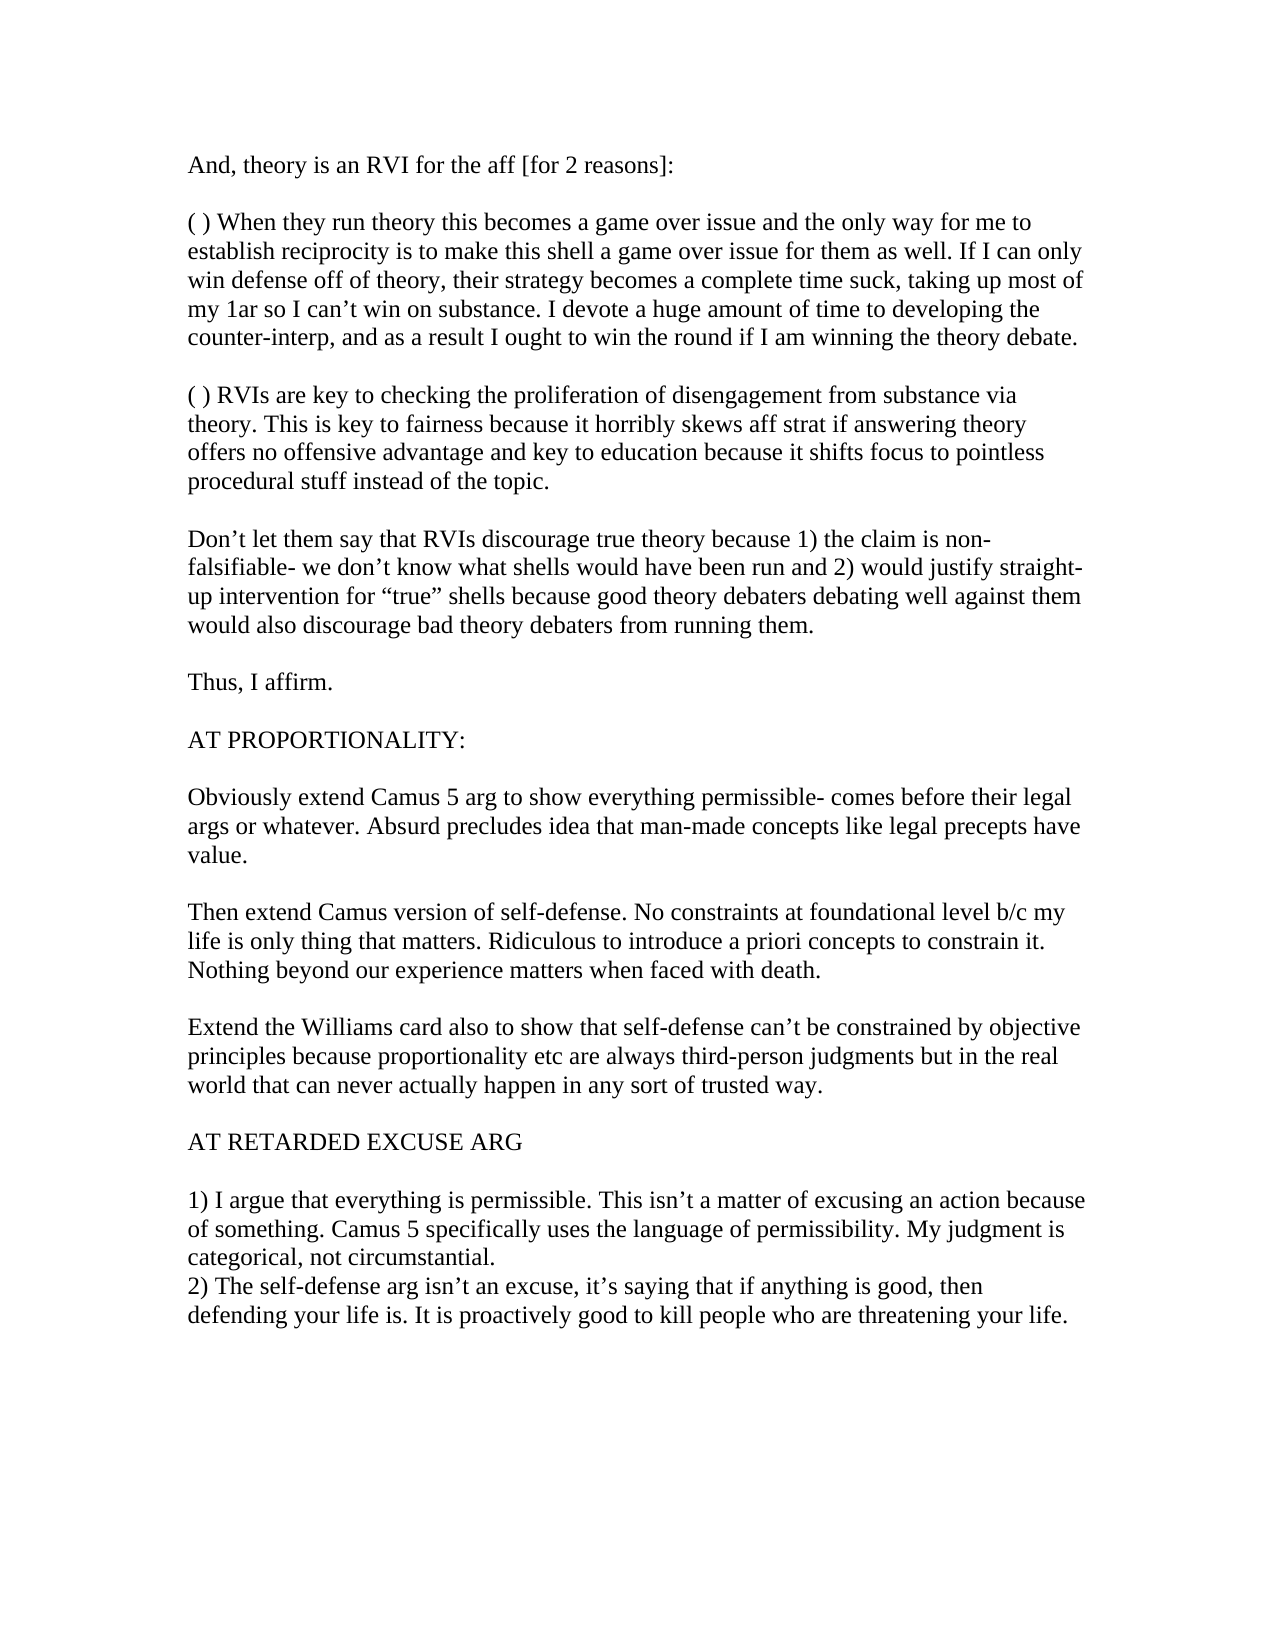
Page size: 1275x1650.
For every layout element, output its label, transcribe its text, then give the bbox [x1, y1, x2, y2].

text Obviously extend Camus 5 arg to show everything permissible- comes before their legal args or whatever. Absurd precludes idea that man-made concepts like legal precepts have value. [187, 782, 1087, 869]
text Extend the Williams card also to show that self-defense can’t be constrained by objective principles because proportionality etc are always third-person judgments but in the real world that can never actually happen in any sort of trusted way. [187, 1012, 1087, 1099]
text AT PROPORTIONALITY: [187, 725, 1087, 754]
text And, theory is an RVI for the aff [for 2 reasons]: [187, 150, 1087, 179]
text 1) I argue that everything is permissible. This isn’t a matter of excusing an action because of something. Camus 5 specifically uses the language of permissibility. My judgment is categorical, not circumstantial. [187, 1185, 1087, 1271]
text Then extend Camus version of self-defense. No constraints at foundational level b/c my life is only thing that matters. Ridiculous to introduce a priori concepts to constrain it. Nothing beyond our experience matters when faced with death. [187, 897, 1087, 984]
text ( ) RVIs are key to checking the proliferation of disengagement from substance via theory. This is key to fairness because it horribly skews aff strat if answering theory offers no offensive advantage and key to education because it shifts focus to pointless procedural stuff instead of the topic. [187, 380, 1087, 495]
text ( ) When they run theory this becomes a game over issue and the only way for me to establish reciprocity is to make this shell a game over issue for them as well. If I can only win defense off of theory, their strategy becomes a complete time suck, taking up most of my 1ar so I can’t win on substance. I devote a huge amount of time to developing the counter-interp, and as a result I ought to win the round if I am winning the theory debate. [187, 207, 1087, 351]
text 2) The self-defense arg isn’t an excuse, it’s saying that if anything is good, then defending your life is. It is proactively good to kill people who are threatening your life. [187, 1271, 1087, 1329]
text Thus, I affirm. [187, 667, 1087, 696]
text AT RETARDED EXCUSE ARG [187, 1127, 1087, 1156]
text Don’t let them say that RVIs discourage true theory because 1) the claim is non-falsifiable- we don’t know what shells would have been run and 2) would justify straight-up intervention for “true” shells because good theory debaters debating well against them would also discourage bad theory debaters from running them. [187, 524, 1087, 639]
